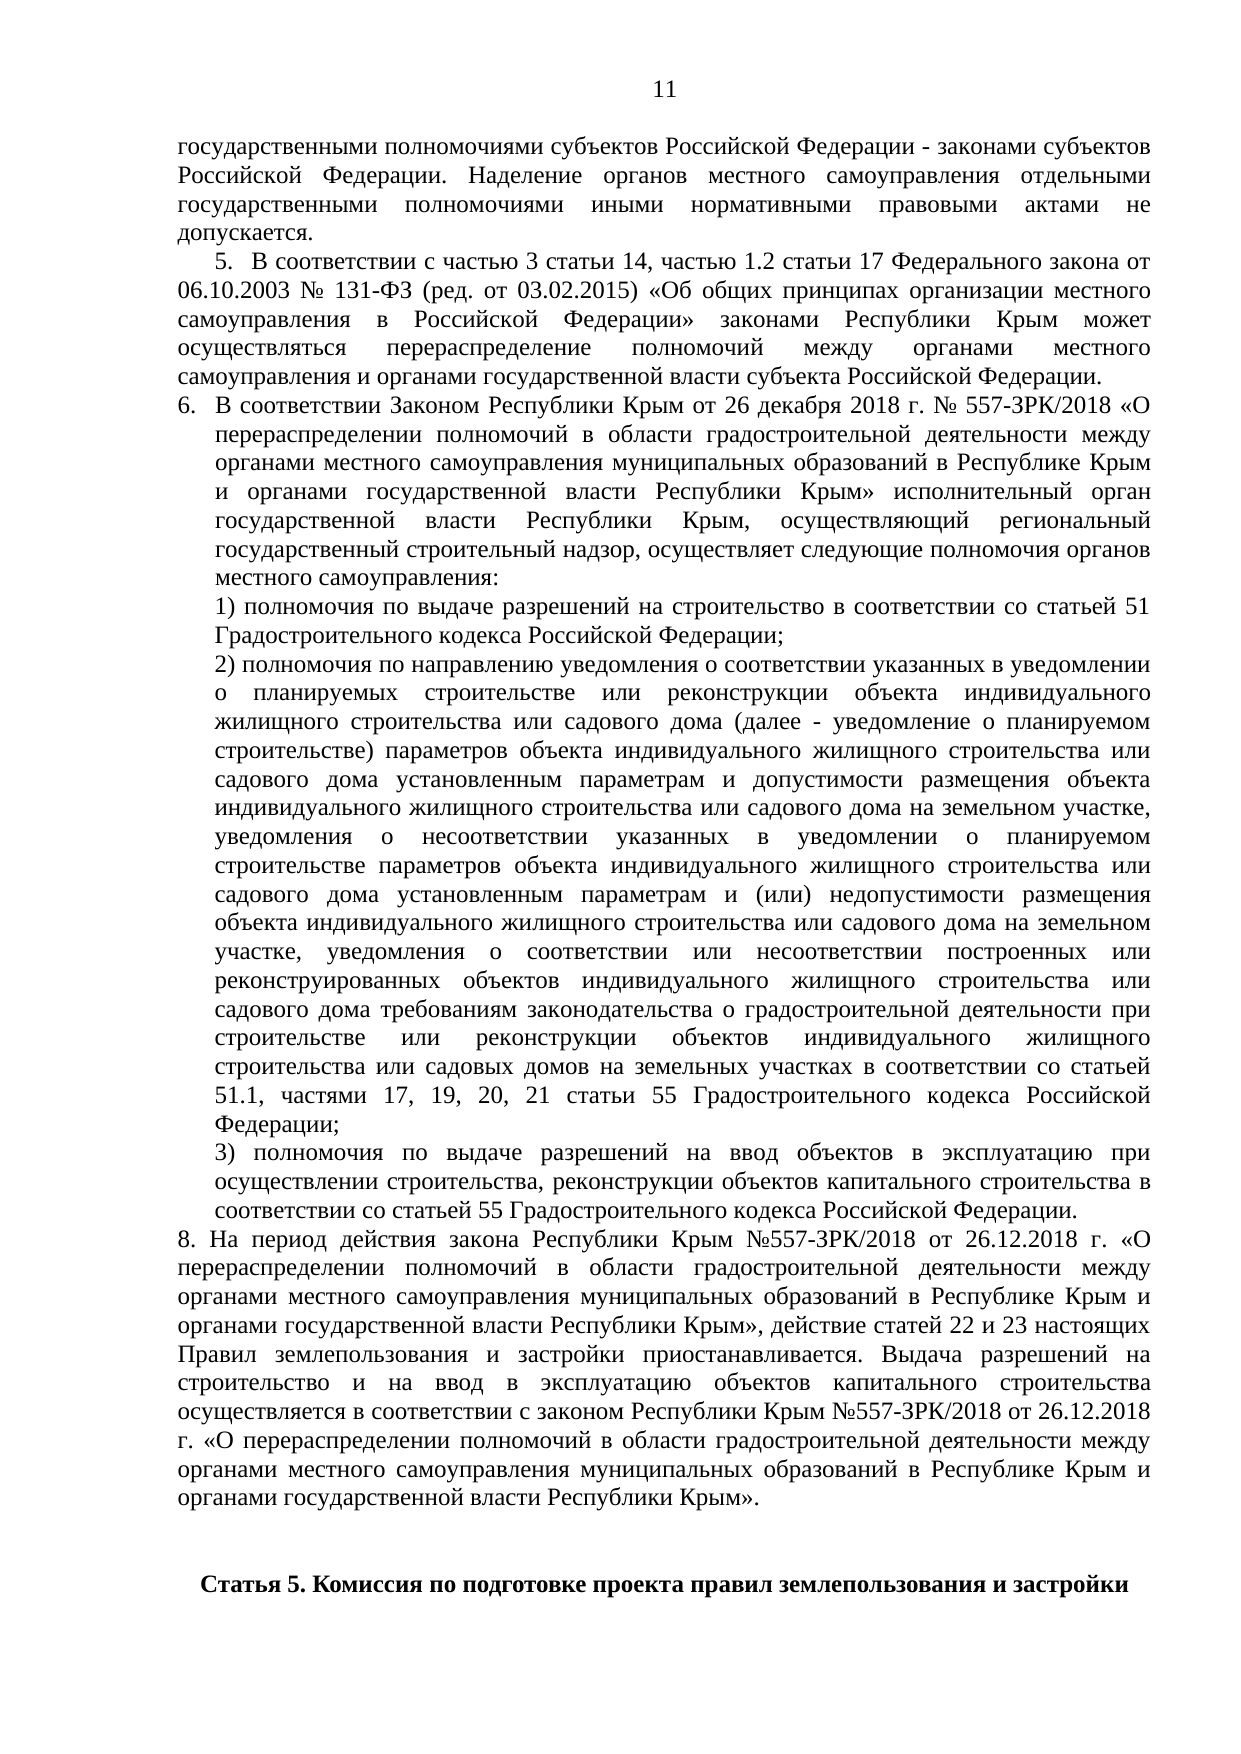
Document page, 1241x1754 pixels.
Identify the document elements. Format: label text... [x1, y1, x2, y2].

text 1) полномочия по выдаче разрешений на строительство в соответствии со статьей 51 Градостроительного кодекса Российской Федерации; [214, 591, 1152, 649]
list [177, 131, 1152, 246]
text 3) полномочия по выдаче разрешений на ввод объектов в эксплуатацию при осуществлении строительства, реконструкции объектов капитального строительства в соответствии со статьей 55 Градостроительного кодекса Российской Федерации. [214, 1137, 1152, 1224]
subtitle Статья 5. Комиссия по подготовке проекта правил землепользования и застройки [177, 1569, 1152, 1597]
list В соответствии Законом Республики Крым от 26 декабря . № 557-ЗРК/2018 «О перераспределении полномочий в области градостроительной деятельности между органами местного самоуправления муниципальных образований в Республике Крым и органами государственной власти Республики Крым» исполнительный орган государственной власти Республики Крым, осуществляющий региональный государственный строительный надзор, осуществляет следующие полномочия органов местного самоуправления: [177, 390, 1152, 591]
text 2) полномочия по направлению уведомления о соответствии указанных в уведомлении о планируемых строительстве или реконструкции объекта индивидуального жилищного строительства или садового дома (далее - уведомление о планируемом строительстве) параметров объекта индивидуального жилищного строительства или садового дома установленным параметрам и допустимости размещения объекта индивидуального жилищного строительства или садового дома на земельном участке, уведомления о несоответствии указанных в уведомлении о планируемом строительстве параметров объекта индивидуального жилищного строительства или садового дома установленным параметрам и (или) недопустимости размещения объекта индивидуального жилищного строительства или садового дома на земельном участке, уведомления о соответствии или несоответствии построенных или реконструированных объектов индивидуального жилищного строительства или садового дома требованиям законодательства о градостроительной деятельности при строительстве или реконструкции объектов индивидуального жилищного строительства или садовых домов на земельных участках в соответствии со статьей 51.1, частями 17, 19, 20, 21 статьи 55 Градостроительного кодекса Российской Федерации; [214, 649, 1152, 1137]
list В соответствии с частью 3 статьи 14, частью 1.2 статьи 17 Федерального закона от 06.10.2003 № 131-ФЗ (ред. от 03.02.2015) «Об общих принципах организации местного самоуправления в Российской Федерации» законами Республики Крым может осуществляться перераспределение полномочий между органами местного самоуправления и органами государственной власти субъекта Российской Федерации. [177, 246, 1152, 390]
text 8. На период действия закона Республики Крым №557-ЗРК/2018 от 26.12.2018 г. «О перераспределении полномочий в области градостроительной деятельности между органами местного самоуправления муниципальных образований в Республике Крым и органами государственной власти Республики Крым», действие статей 22 и 23 настоящих Правил землепользования и застройки приостанавливается. Выдача разрешений на строительство и на ввод в эксплуатацию объектов капитального строительства осуществляется в соответствии с законом Республики Крым №557-ЗРК/2018 от 26.12.2018 г. «О перераспределении полномочий в области градостроительной деятельности между органами местного самоуправления муниципальных образований в Республике Крым и органами государственной власти Республики Крым». [177, 1224, 1152, 1511]
